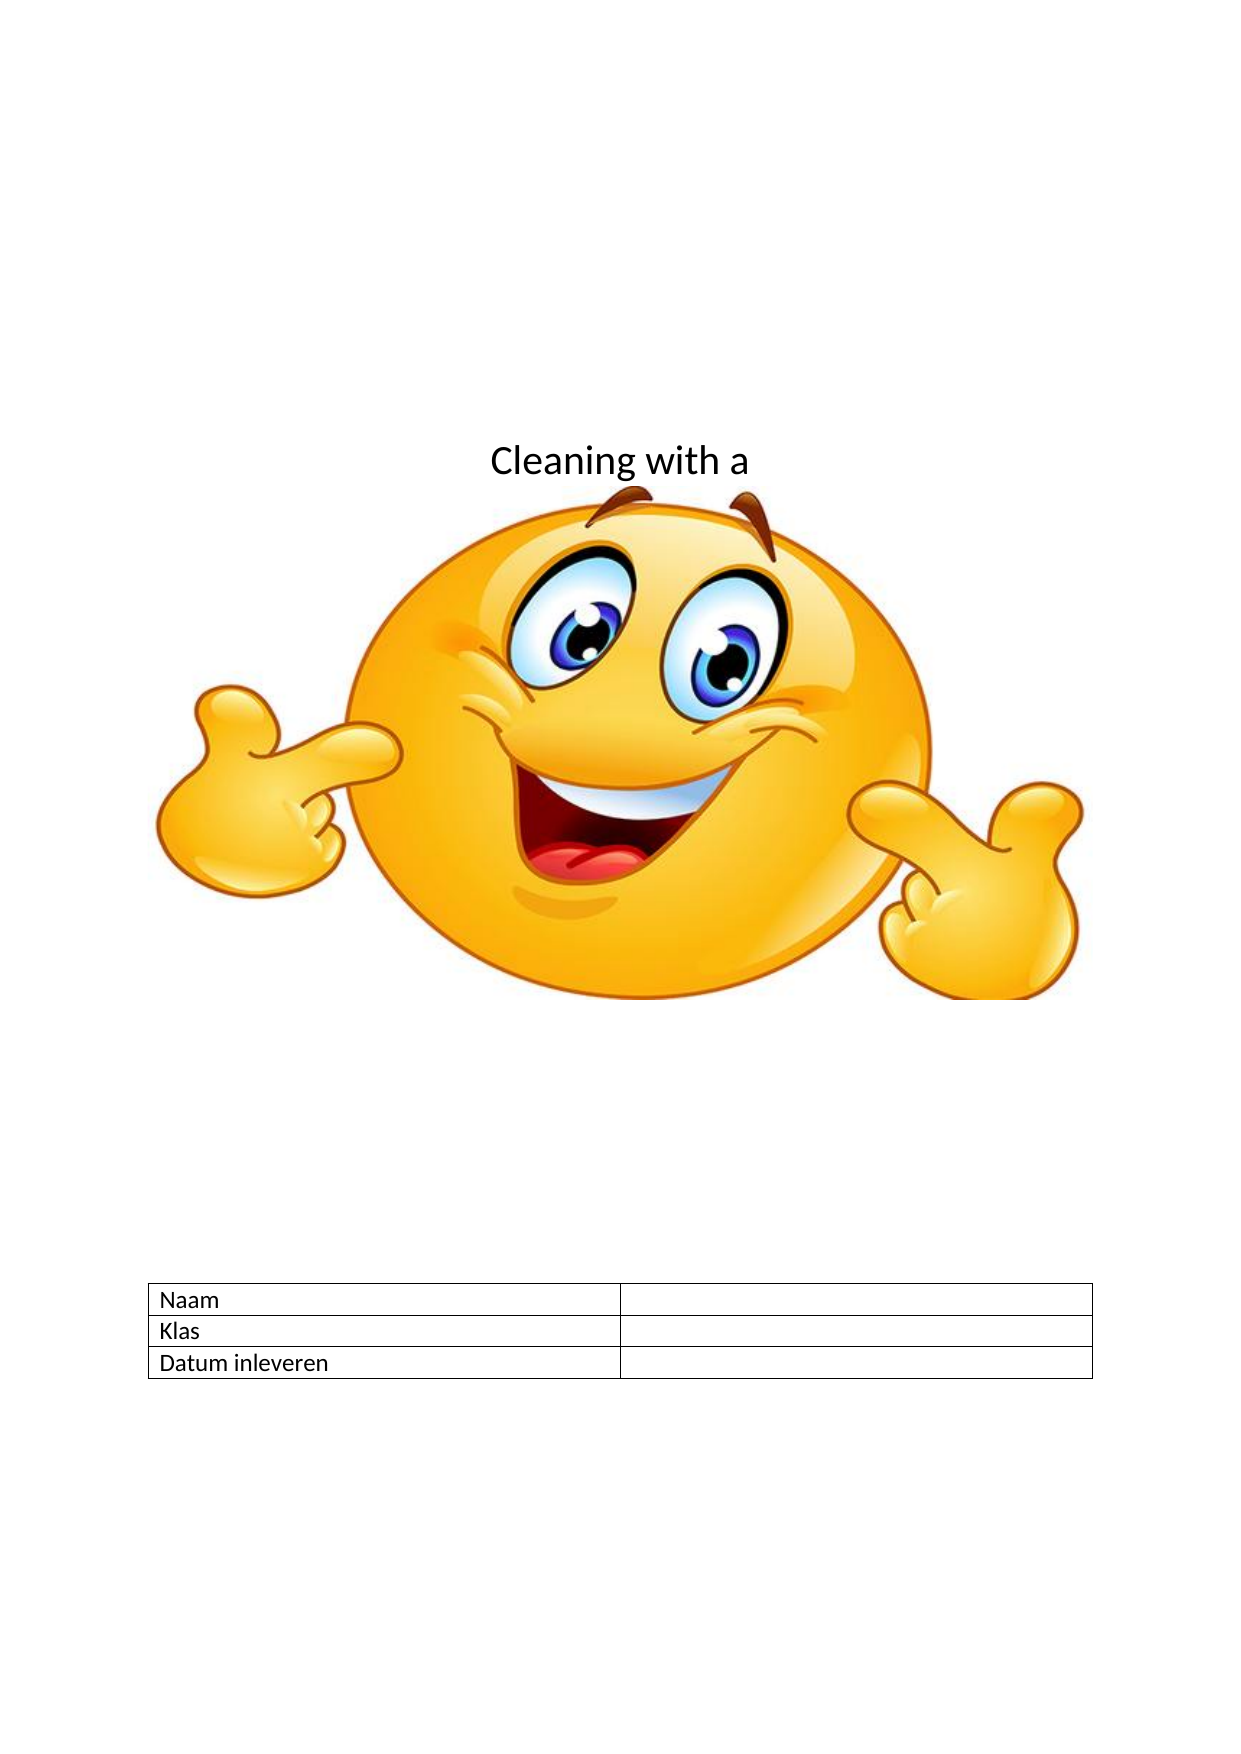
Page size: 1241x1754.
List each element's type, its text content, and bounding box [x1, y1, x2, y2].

text Cleaning with a [148, 434, 1093, 486]
table_cell [621, 1316, 1092, 1346]
picture [147, 486, 1093, 1000]
table_cell Datum inleveren [149, 1347, 620, 1378]
table_cell [621, 1347, 1092, 1378]
table_header Naam [149, 1284, 620, 1314]
table_cell Klas [149, 1316, 620, 1346]
table_header [621, 1284, 1092, 1314]
